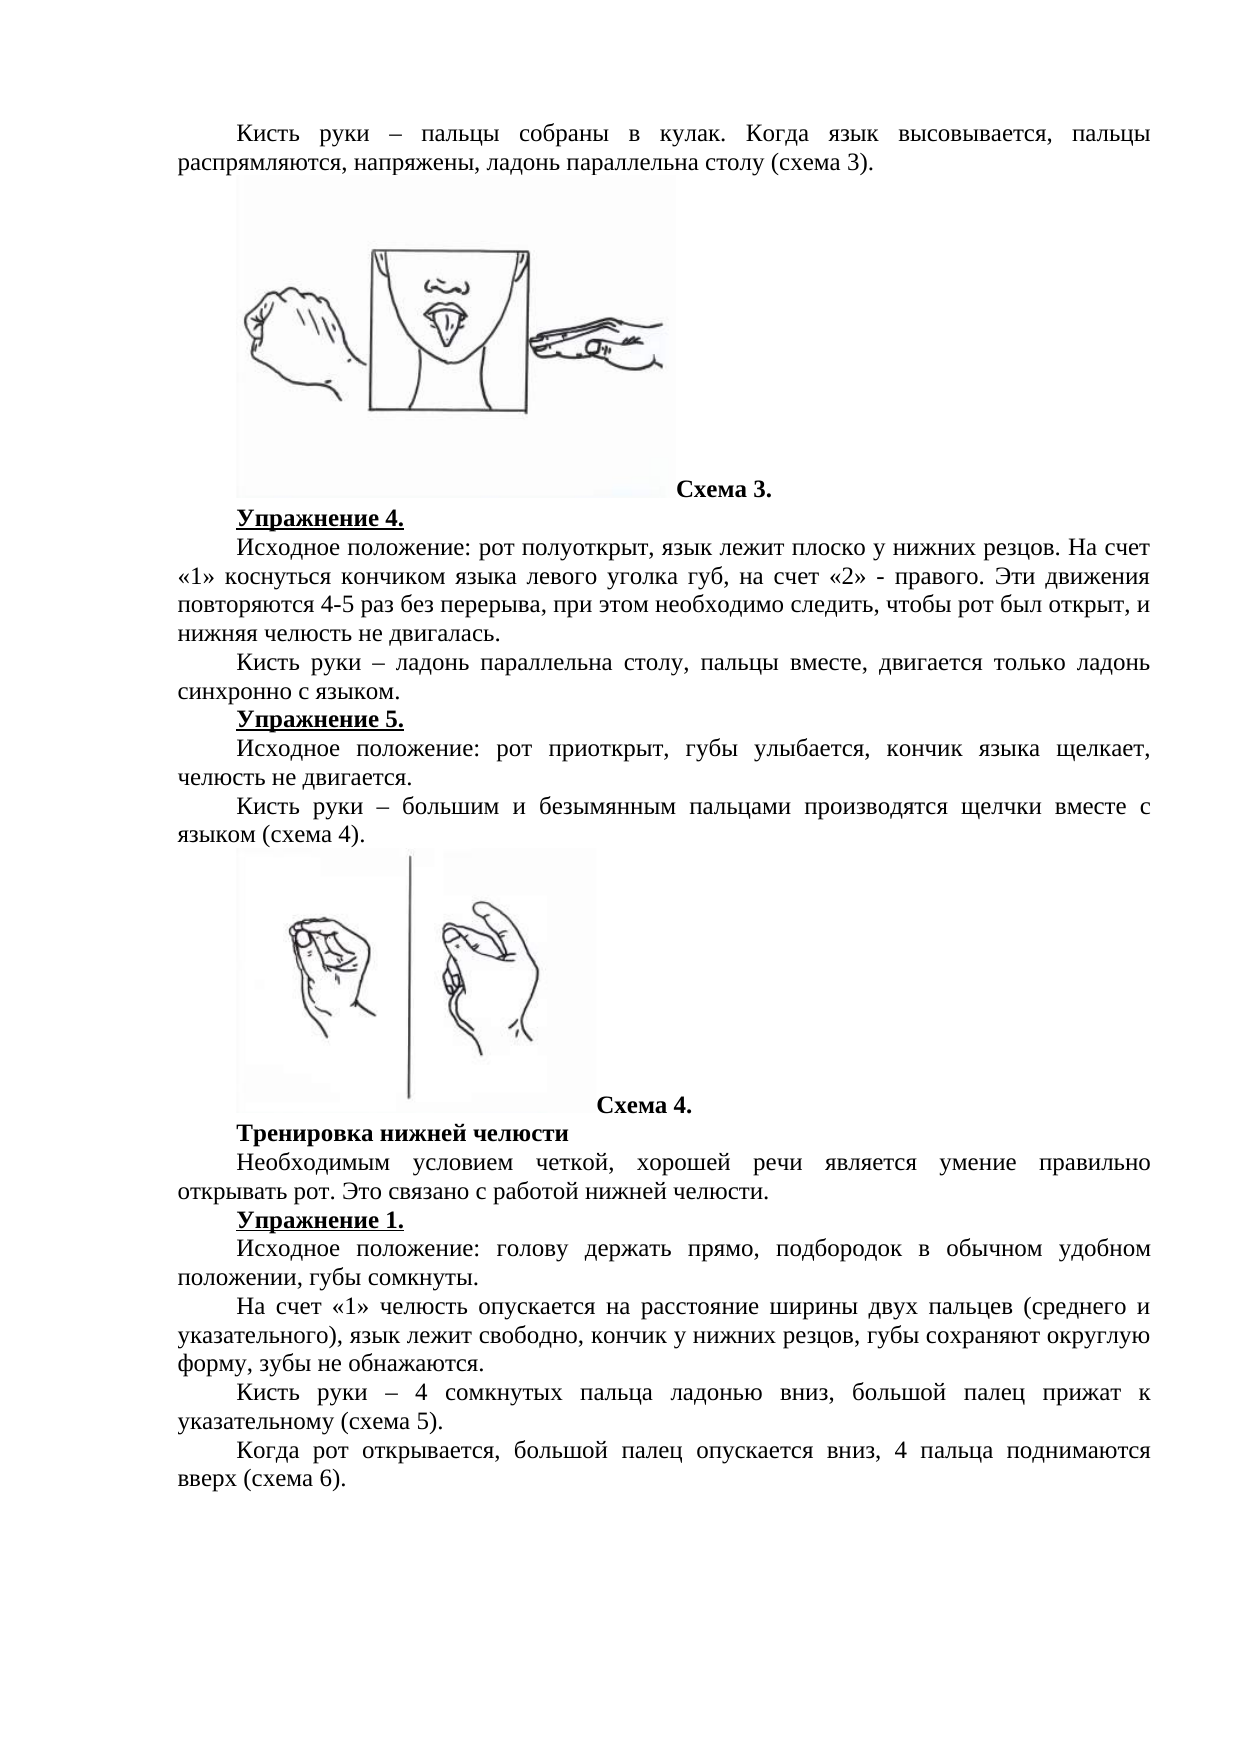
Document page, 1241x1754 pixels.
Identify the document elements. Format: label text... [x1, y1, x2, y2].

text Кисть руки – ладонь параллельна столу, пальцы вместе, двигается только ладонь синхронно с языком. [177, 647, 1152, 704]
picture [236, 848, 597, 1113]
text Упражнение 5. [177, 704, 1152, 733]
text Тренировка нижней челюсти [177, 1118, 1152, 1147]
text Кисть руки – большим и безымянным пальцами производятся щелчки вместе с языком (схема 4). [177, 791, 1152, 848]
text Упражнение 4. [177, 503, 1152, 532]
text Когда рот открывается, большой палец опускается вниз, 4 пальца поднимаются вверх (схема 6). [177, 1435, 1152, 1492]
text Кисть руки – 4 сомкнутых пальца ладонью вниз, большой палец прижат к указательному (схема 5). [177, 1377, 1152, 1435]
text Упражнение 1. [177, 1205, 1152, 1233]
text Исходное положение: голову держать прямо, подбородок в обычном удобном положении, губы сомкнуты. [177, 1233, 1152, 1291]
picture [236, 175, 676, 498]
text Исходное положение: рот полуоткрыт, язык лежит плоско у нижних резцов. На счет «1» коснуться кончиком языка левого уголка губ, на счет «2» - правого. Эти движения повторяются 4-5 раз без перерыва, при этом необходимо следить, чтобы рот был открыт, и нижняя челюсть не двигалась. [177, 532, 1152, 647]
text Необходимым условием четкой, хорошей речи является умение правильно открывать рот. Это связано с работой нижней челюсти. [177, 1147, 1152, 1205]
text Исходное положение: рот приоткрыт, губы улыбается, кончик языка щелкает, челюсть не двигается. [177, 733, 1152, 791]
text Кисть руки – пальцы собраны в кулак. Когда язык высовывается, пальцы распрямляются, напряжены, ладонь параллельна столу (схема 3). [177, 118, 1152, 176]
text На счет «1» челюсть опускается на расстояние ширины двух пальцев (среднего и указательного), язык лежит свободно, кончик у нижних резцов, губы сохраняют округлую форму, зубы не обнажаются. [177, 1291, 1152, 1377]
